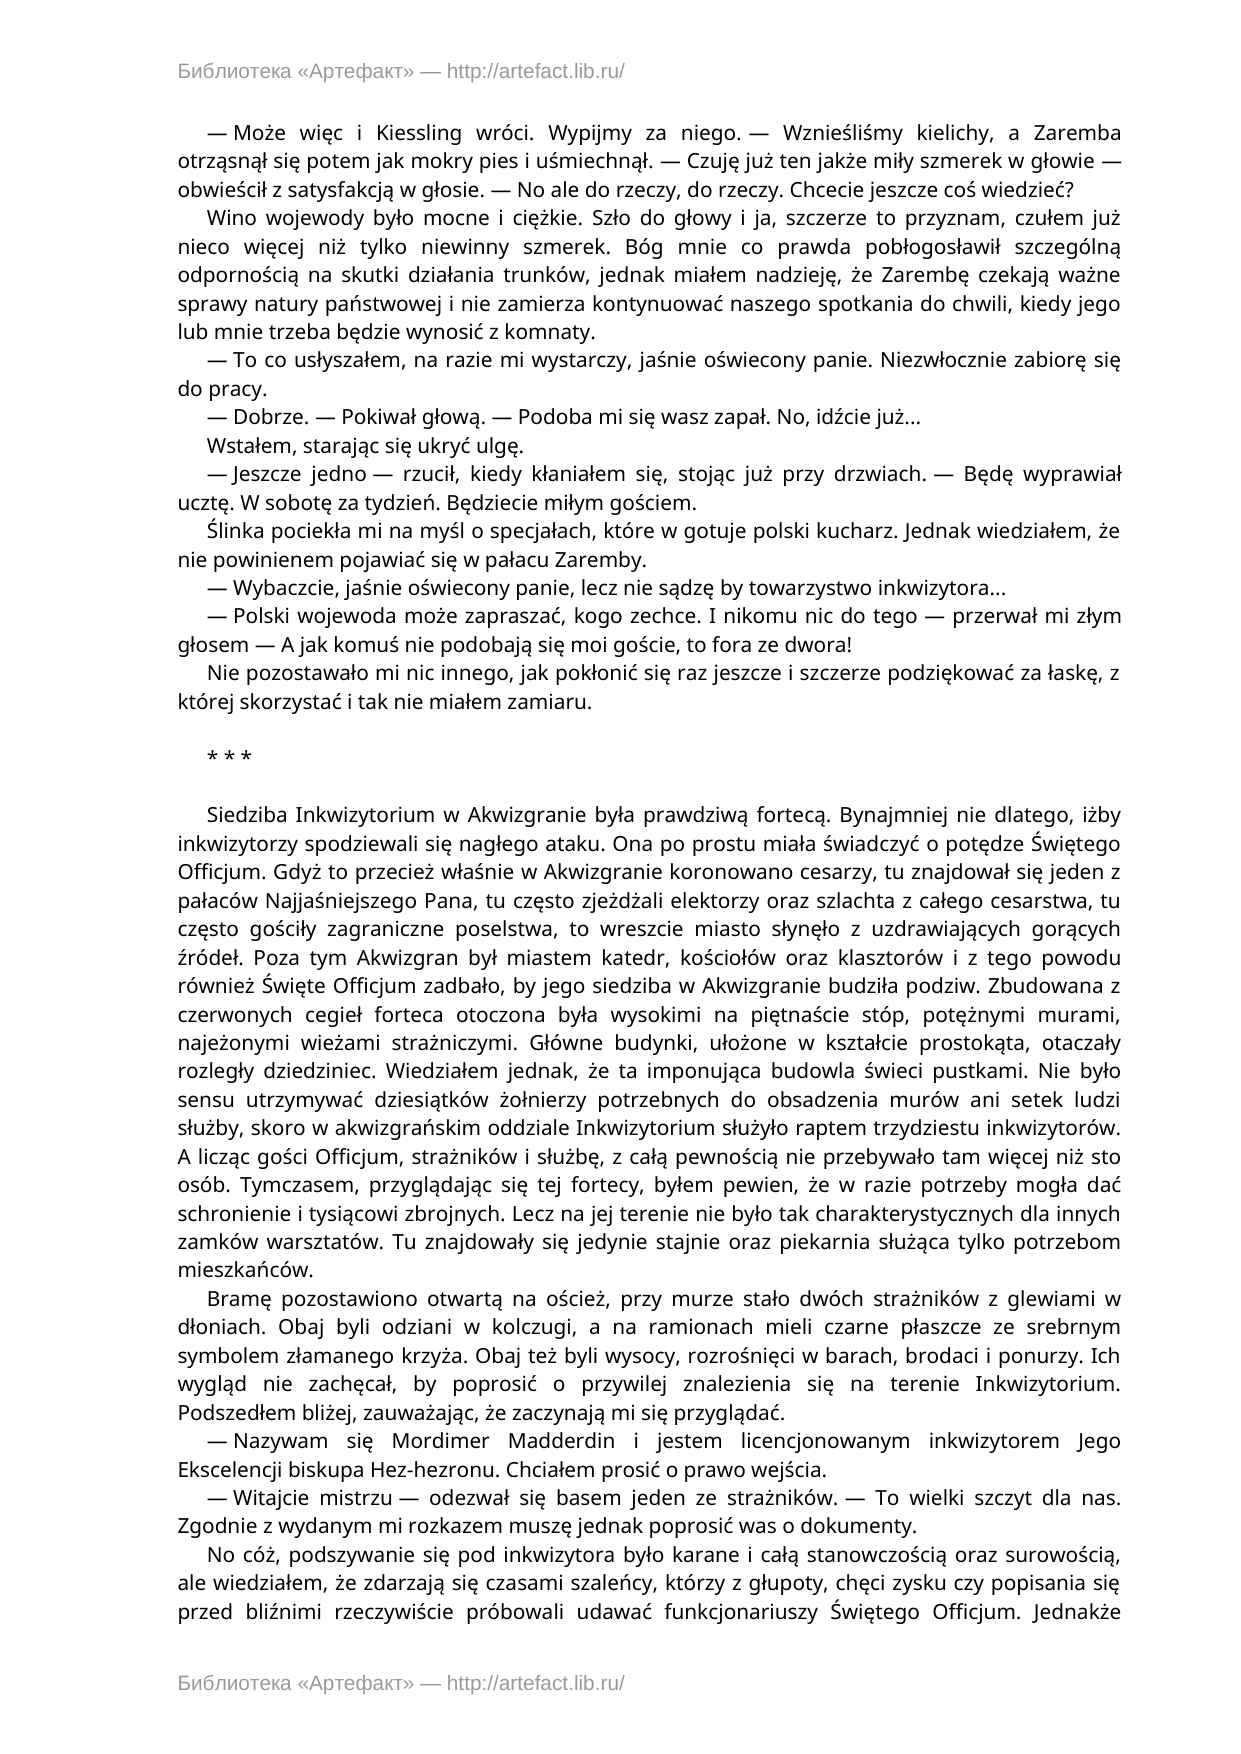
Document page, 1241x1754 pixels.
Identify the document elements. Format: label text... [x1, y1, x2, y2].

text Nie pozostawało mi nic innego, jak pokłonić się raz jeszcze i szczerze podziękować za łaskę, z której skorzystać i tak nie miałem zamiaru. [177, 658, 1122, 715]
text Wino wojewody było mocne i ciężkie. Szło do głowy i ja, szczerze to przyznam, czułem już nieco więcej niż tylko niewinny szmerek. Bóg mnie co prawda pobłogosławił szczególną odpornością na skutki działania trunków, jednak miałem nadzieję, że Zarembę czekają ważne sprawy natury państwowej i nie zamierza kontynuować naszego spotkania do chwili, kiedy jego lub mnie trzeba będzie wynosić z komnaty. [177, 203, 1122, 346]
text — Polski wojewoda może zapraszać, kogo zechce. I nikomu nic do tego — przerwał mi złym głosem — A jak komuś nie podobają się moi goście, to fora ze dwora! [177, 602, 1122, 658]
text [177, 1540, 1122, 1625]
text — Jeszcze jedno — rzucił, kiedy kłaniałem się, stojąc już przy drzwiach. — Będę wyprawiał ucztę. W sobotę za tydzień. Będziecie miłym gościem. [177, 459, 1122, 516]
text — To co usłyszałem, na razie mi wystarczy, jaśnie oświecony panie. Niezwłocznie zabiorę się do pracy. [177, 346, 1122, 402]
text Bramę pozostawiono otwartą na oścież, przy murze stało dwóch strażników z glewiami w dłoniach. Obaj byli odziani w kolczugi, a na ramionach mieli czarne płaszcze ze srebrnym symbolem złamanego krzyża. Obaj też byli wysocy, rozrośnięci w barach, brodaci i ponurzy. Ich wygląd nie zachęcał, by poprosić o przywilej znalezienia się na terenie Inkwizytorium. Podszedłem bliżej, zauważając, że zaczynają mi się przyglądać. [177, 1284, 1122, 1426]
text Wstałem, starając się ukryć ulgę. [177, 431, 1122, 459]
text Siedziba Inkwizytorium w Akwizgranie była prawdziwą fortecą. Bynajmniej nie dlatego, iżby inkwizytorzy spodziewali się nagłego ataku. Ona po prostu miała świadczyć o potędze Świętego Officjum. Gdyż to przecież właśnie w Akwizgranie koronowano cesarzy, tu znajdował się jeden z pałaców Najjaśniejszego Pana, tu często zjeżdżali elektorzy oraz szlachta z całego cesarstwa, tu często gościły zagraniczne poselstwa, to wreszcie miasto słynęło z uzdrawiających gorących źródeł. Poza tym Akwizgran był miastem katedr, kościołów oraz klasztorów i z tego powodu również Święte Officjum zadbało, by jego siedziba w Akwizgranie budziła podziw. Zbudowana z czerwonych cegieł forteca otoczona była wysokimi na piętnaście stóp, potężnymi murami, najeżonymi wieżami strażniczymi. Główne budynki, ułożone w kształcie prostokąta, otaczały rozległy dziedziniec. Wiedziałem jednak, że ta imponująca budowla świeci pustkami. Nie było sensu utrzymywać dziesiątków żołnierzy potrzebnych do obsadzenia murów ani setek ludzi służby, skoro w akwizgrańskim oddziale Inkwizytorium służyło raptem trzydziestu inkwizytorów. A licząc gości Officjum, strażników i służbę, z całą pewnością nie przebywało tam więcej niż sto osób. Tymczasem, przyglądając się tej fortecy, byłem pewien, że w razie potrzeby mogła dać schronienie i tysiącowi zbrojnych. Lecz na jej terenie nie było tak charakterystycznych dla innych zamków warsztatów. Tu znajdowały się jedynie stajnie oraz piekarnia służąca tylko potrzebom mieszkańców. [177, 801, 1122, 1284]
text — Witajcie mistrzu — odezwał się basem jeden ze strażników. — To wielki szczyt dla nas. Zgodnie z wydanym mi rozkazem muszę jednak poprosić was o dokumenty. [177, 1483, 1122, 1540]
subtitle * * * [177, 744, 1122, 772]
text — Nazywam się Mordimer Madderdin i jestem licencjonowanym inkwizytorem Jego Ekscelencji biskupa Hez-hezronu. Chciałem prosić o prawo wejścia. [177, 1426, 1122, 1483]
text — Wybaczcie, jaśnie oświecony panie, lecz nie sądzę by towarzystwo inkwizytora... [177, 573, 1122, 602]
text — Dobrze. — Pokiwał głową. — Podoba mi się wasz zapał. No, idźcie już... [177, 402, 1122, 431]
text — Może więc i Kiessling wróci. Wypijmy za niego. — Wznieśliśmy kielichy, a Zaremba otrząsnął się potem jak mokry pies i uśmiechnął. — Czuję już ten jakże miły szmerek w głowie — obwieścił z satysfakcją w głosie. — No ale do rzeczy, do rzeczy. Chcecie jeszcze coś wiedzieć? [177, 118, 1122, 203]
text Ślinka pociekła mi na myśl o specjałach, które w gotuje polski kucharz. Jednak wiedziałem, że nie powinienem pojawiać się w pałacu Zaremby. [177, 516, 1122, 573]
